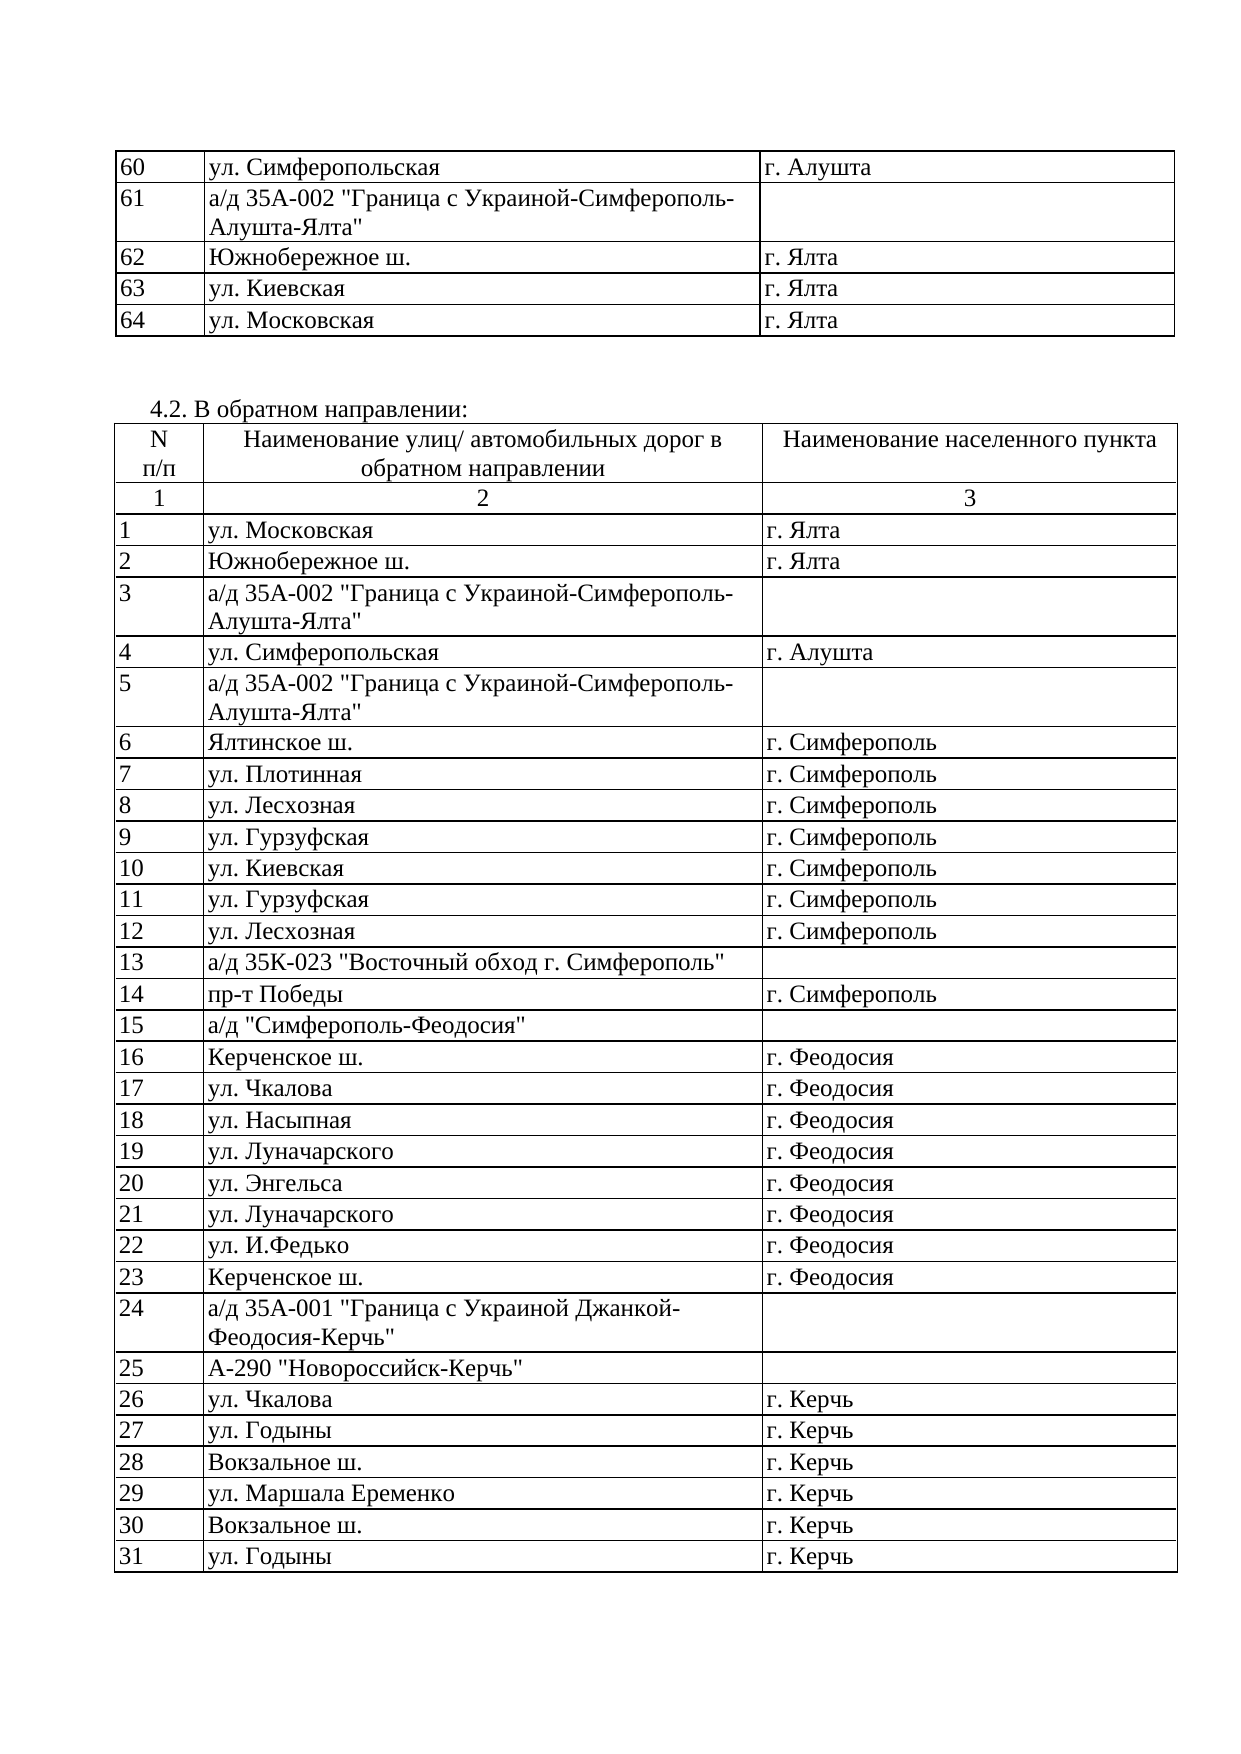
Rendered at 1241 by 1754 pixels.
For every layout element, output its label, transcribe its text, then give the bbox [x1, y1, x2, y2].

table_cell 5 [115, 668, 203, 726]
table_cell ул. Годыны [204, 1541, 762, 1571]
table_cell ул. Лесхозная [204, 916, 762, 946]
table_cell ул. Луначарского [204, 1136, 762, 1166]
table_cell Южнобережное ш. [204, 546, 762, 576]
table_cell г. Симферополь [763, 789, 1177, 820]
table_cell Ялтинское ш. [204, 727, 762, 757]
table_cell 13 [115, 947, 203, 977]
table_cell 1 [115, 483, 203, 513]
table_cell ул. Московская [204, 515, 762, 545]
table_cell ул. Киевская [205, 274, 759, 303]
table_cell 64 [117, 305, 204, 335]
table_cell ул. Чкалова [204, 1073, 762, 1103]
text 4.2. В обратном направлении: [150, 394, 1090, 423]
table_cell г. Феодосия [763, 1198, 1177, 1229]
table_cell г. Алушта [761, 152, 1174, 181]
table_cell а/д 35А-001 "Граница с Украиной Джанкой-Феодосия-Керчь" [204, 1294, 762, 1351]
table_cell г. Феодосия [763, 1166, 1177, 1198]
table_cell ул. Чкалова [204, 1384, 762, 1414]
table_cell ул. Насыпная [204, 1105, 762, 1135]
table_cell Вокзальное ш. [204, 1447, 762, 1477]
table_cell ул. Луначарского [204, 1199, 762, 1229]
table_cell 23 [115, 1262, 203, 1292]
table_cell 18 [115, 1104, 203, 1135]
table_cell 26 [115, 1384, 203, 1414]
table_cell г. Ялта [761, 242, 1174, 272]
table_cell 17 [115, 1073, 203, 1103]
table_cell Южнобережное ш. [205, 242, 759, 272]
table_cell 12 [115, 916, 203, 946]
table_cell а/д 35К-023 "Восточный обход г. Симферополь" [204, 948, 762, 977]
table_cell 60 [117, 152, 204, 181]
table_cell ул. Гурзуфская [204, 822, 762, 852]
table_cell ул. Плотинная [204, 759, 762, 789]
table_cell а/д "Симферополь-Феодосия" [204, 1011, 762, 1040]
table_cell ул. Лесхозная [204, 790, 762, 820]
table_cell г. Керчь [763, 1445, 1177, 1477]
table_cell 19 [115, 1136, 203, 1166]
table_cell 14 [115, 979, 203, 1009]
table_cell [763, 1351, 1177, 1382]
table_cell г. Симферополь [763, 883, 1177, 914]
table_header Наименование улиц/ автомобильных дорог в обратном направлении [204, 424, 762, 482]
table_cell [763, 667, 1177, 726]
table_cell 27 [115, 1415, 203, 1445]
table_cell Вокзальное ш. [204, 1510, 762, 1540]
table_cell г. Симферополь [763, 726, 1177, 757]
table_cell г. Симферополь [763, 757, 1177, 789]
table_cell 31 [115, 1541, 203, 1571]
table_cell [763, 1009, 1177, 1040]
table_cell г. Симферополь [763, 852, 1177, 883]
table_cell а/д 35А-002 "Граница с Украиной-Симферополь-Алушта-Ялта" [204, 668, 762, 726]
table_cell 2 [115, 546, 203, 576]
table_cell 30 [115, 1509, 203, 1540]
table_cell 2 [204, 483, 762, 513]
table_cell пр-т Победы [204, 979, 762, 1009]
table_cell г. Симферополь [763, 915, 1177, 946]
table_cell [763, 946, 1177, 977]
table_cell 10 [115, 853, 203, 883]
table_cell ул. Маршала Еременко [204, 1478, 762, 1508]
table_cell 11 [115, 884, 203, 914]
table_cell г. Феодосия [763, 1135, 1177, 1166]
table_cell 63 [117, 274, 204, 303]
table_cell 20 [115, 1167, 203, 1198]
table_cell 6 [115, 727, 203, 757]
table_cell г. Алушта [763, 635, 1177, 667]
table_cell ул. И.Федько [204, 1231, 762, 1261]
table_cell г. Симферополь [763, 820, 1177, 852]
table_cell Керченское ш. [204, 1042, 762, 1072]
table_cell г. Симферополь [763, 978, 1177, 1009]
table_cell г. Ялта [761, 274, 1174, 303]
table_cell г. Ялта [763, 513, 1177, 545]
table_cell 3 [115, 577, 203, 635]
table_cell 62 [117, 242, 204, 272]
table_cell 4 [115, 636, 203, 667]
table_cell 9 [115, 821, 203, 852]
table_cell А-290 "Новороссийск-Керчь" [204, 1353, 762, 1382]
table_cell 3 [763, 482, 1177, 513]
table_header N п/п [115, 424, 203, 482]
table_cell г. Феодосия [763, 1072, 1177, 1103]
table_cell ул. Киевская [204, 853, 762, 883]
table_header Наименование населенного пункта [763, 424, 1177, 482]
table_cell г. Керчь [763, 1383, 1177, 1414]
table_cell 25 [115, 1352, 203, 1382]
table_cell ул. Симферопольская [205, 152, 759, 181]
table_cell 61 [117, 183, 204, 241]
table_cell 29 [115, 1478, 203, 1508]
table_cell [205, 183, 759, 241]
table_cell ул. Гурзуфская [204, 885, 762, 914]
table_cell 16 [115, 1041, 203, 1072]
table_cell г. Ялта [761, 305, 1174, 335]
table_cell 15 [115, 1010, 203, 1040]
table_cell г. Феодосия [763, 1261, 1177, 1292]
table_cell [763, 1292, 1177, 1351]
table_cell г. Ялта [763, 545, 1177, 576]
table_cell 21 [115, 1199, 203, 1229]
table_cell ул. Московская [205, 305, 759, 335]
table_cell г. Керчь [763, 1540, 1177, 1571]
table_cell ул. Энгельса [204, 1168, 762, 1198]
table_cell [761, 183, 1174, 241]
table_cell 22 [115, 1230, 203, 1261]
table_cell г. Керчь [763, 1414, 1177, 1445]
table_cell 28 [115, 1446, 203, 1477]
table_cell ул. Симферопольская [204, 637, 762, 667]
table_cell 7 [115, 758, 203, 789]
table_cell ул. Годыны [204, 1416, 762, 1445]
table_cell [763, 576, 1177, 635]
table_cell 1 [115, 514, 203, 545]
table_cell г. Керчь [763, 1508, 1177, 1540]
table_cell а/д 35А-002 "Граница с Украиной-Симферополь-Алушта-Ялта" [204, 578, 762, 635]
table_cell Керченское ш. [204, 1262, 762, 1292]
table_cell 8 [115, 790, 203, 820]
table_cell г. Керчь [763, 1477, 1177, 1508]
table_cell г. Феодосия [763, 1040, 1177, 1072]
table_cell 24 [115, 1293, 203, 1351]
table_cell г. Феодосия [763, 1103, 1177, 1135]
table_cell г. Феодосия [763, 1229, 1177, 1261]
